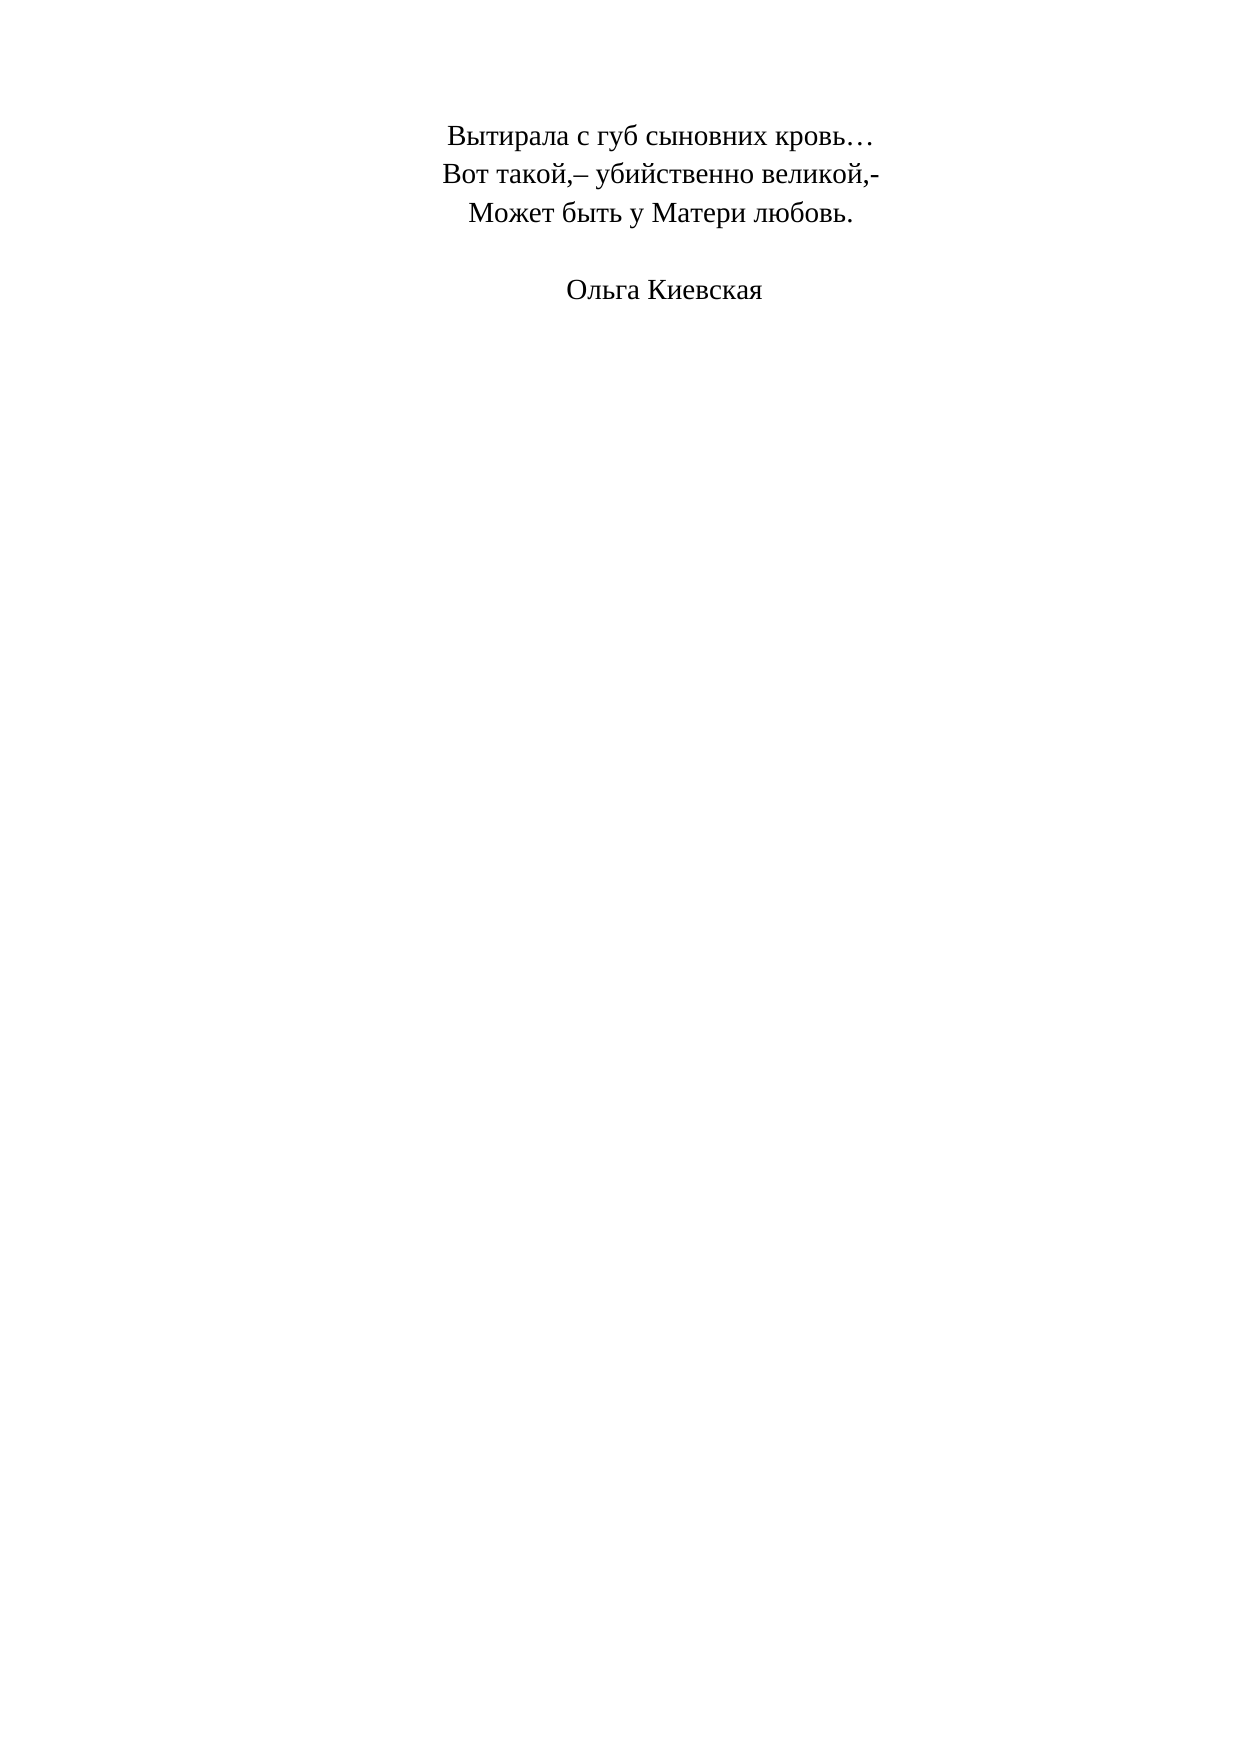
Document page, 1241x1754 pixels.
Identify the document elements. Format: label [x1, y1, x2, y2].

text [177, 118, 1152, 306]
